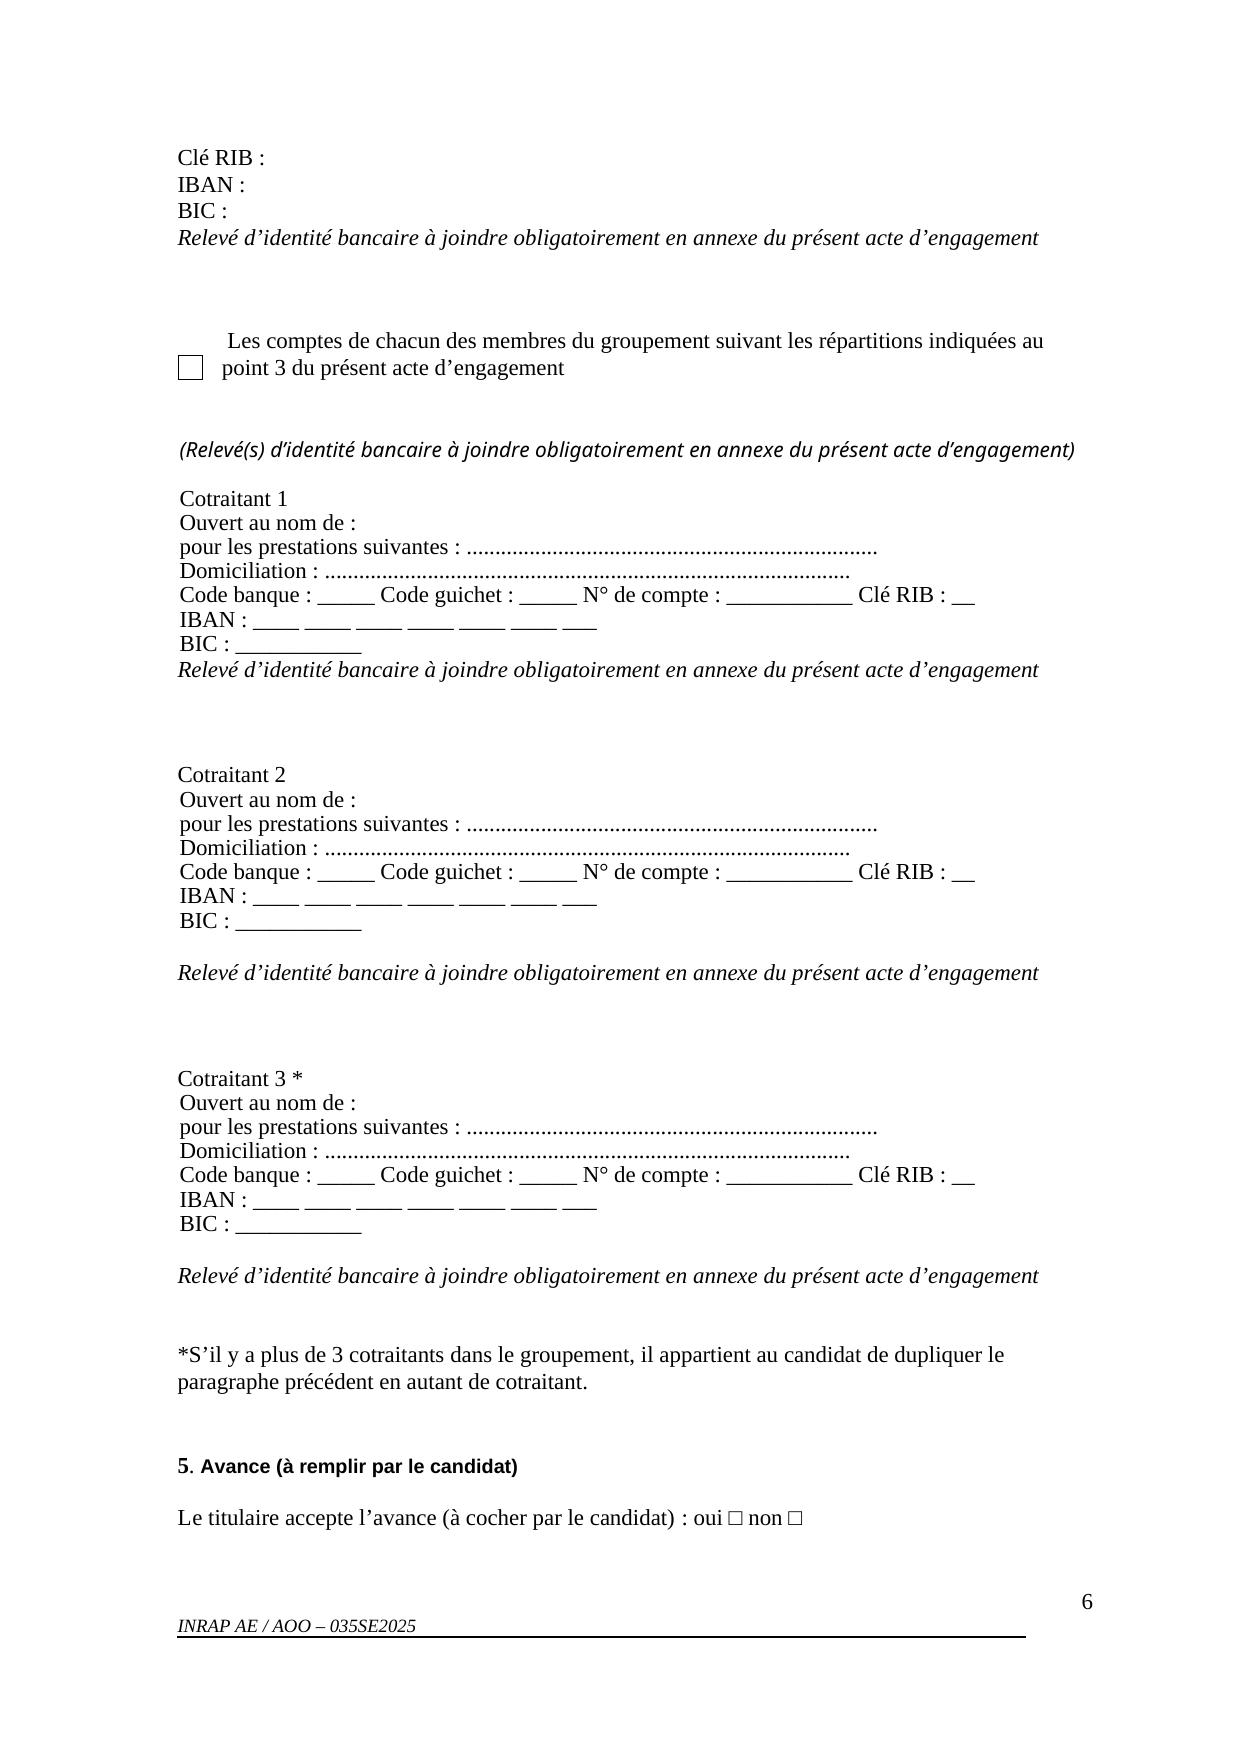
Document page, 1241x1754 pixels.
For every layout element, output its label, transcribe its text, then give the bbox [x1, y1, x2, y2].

text L e titulaire accepte l’avance (à cocher par le candidat) : oui □ non □ [177, 1504, 1093, 1531]
text Ouvert au nom de : [179, 511, 1091, 535]
text BIC : [177, 197, 1093, 223]
text IBAN : ____ ____ ____ ____ ____ ____ ___ [179, 608, 1091, 632]
text Relevé d’identité bancaire à joindre obligatoirement en annexe du présent acte d’engagement [177, 1262, 1093, 1289]
text Cotraitant 1 [179, 487, 1091, 511]
text Cotraitant 3 * [177, 1065, 1093, 1091]
text *S’il y a plus de 3 cotraitants dans le groupement, il appartient au candidat de dupliquer le paragraphe précédent en autant de cotraitant. [177, 1341, 1093, 1394]
text 5. Avance (à remplir par le candidat) [177, 1452, 1093, 1478]
text Cotraitant 2 [177, 762, 1093, 788]
text Relevé d’identité bancaire à joindre obligatoirement en annexe du présent acte d’engagement [177, 223, 1093, 250]
text BIC : ___________ [179, 632, 1091, 656]
text Domiciliation : ............................................................................................ [179, 836, 1091, 860]
text Relevé d’identité bancaire à joindre obligatoirement en annexe du présent acte d’engagement [177, 959, 1093, 986]
text pour les prestations suivantes : ........................................................................ [179, 812, 1091, 836]
text pour les prestations suivantes : ........................................................................ [179, 535, 1091, 559]
text Code banque : _____ Code guichet : _____ N° de compte : ___________ Clé RIB : __ [179, 860, 1091, 884]
text IBAN : ____ ____ ____ ____ ____ ____ ___ [179, 884, 1091, 909]
text pour les prestations suivantes : ........................................................................ [179, 1115, 1091, 1139]
text Relevé d’identité bancaire à joindre obligatoirement en annexe du présent acte d’engagement [177, 656, 1093, 682]
text Code banque : _____ Code guichet : _____ N° de compte : ___________ Clé RIB : __ [179, 1163, 1091, 1188]
text Clé RIB : [177, 144, 1093, 171]
text BIC : ___________ [179, 909, 1091, 933]
table_header [177, 328, 222, 389]
text BIC : ___________ [179, 1212, 1091, 1236]
text Code banque : _____ Code guichet : _____ N° de compte : ___________ Clé RIB : __ [179, 584, 1091, 608]
table_header Les comptes de chacun des membres du groupement suivant les répartitions indiquées au point 3 du présent acte d’engagement [222, 328, 1061, 389]
text Ouvert au nom de : [179, 1091, 1091, 1115]
text IBAN : ____ ____ ____ ____ ____ ____ ___ [179, 1188, 1091, 1212]
text IBAN : [177, 171, 1093, 197]
text Ouvert au nom de : [179, 788, 1091, 812]
text Domiciliation : ............................................................................................ [179, 559, 1091, 584]
text Domiciliation : ............................................................................................ [179, 1139, 1091, 1163]
text (Relevé(s) d’identité bancaire à joindre obligatoirement en annexe du présent acte d’engagement) [179, 438, 1091, 462]
